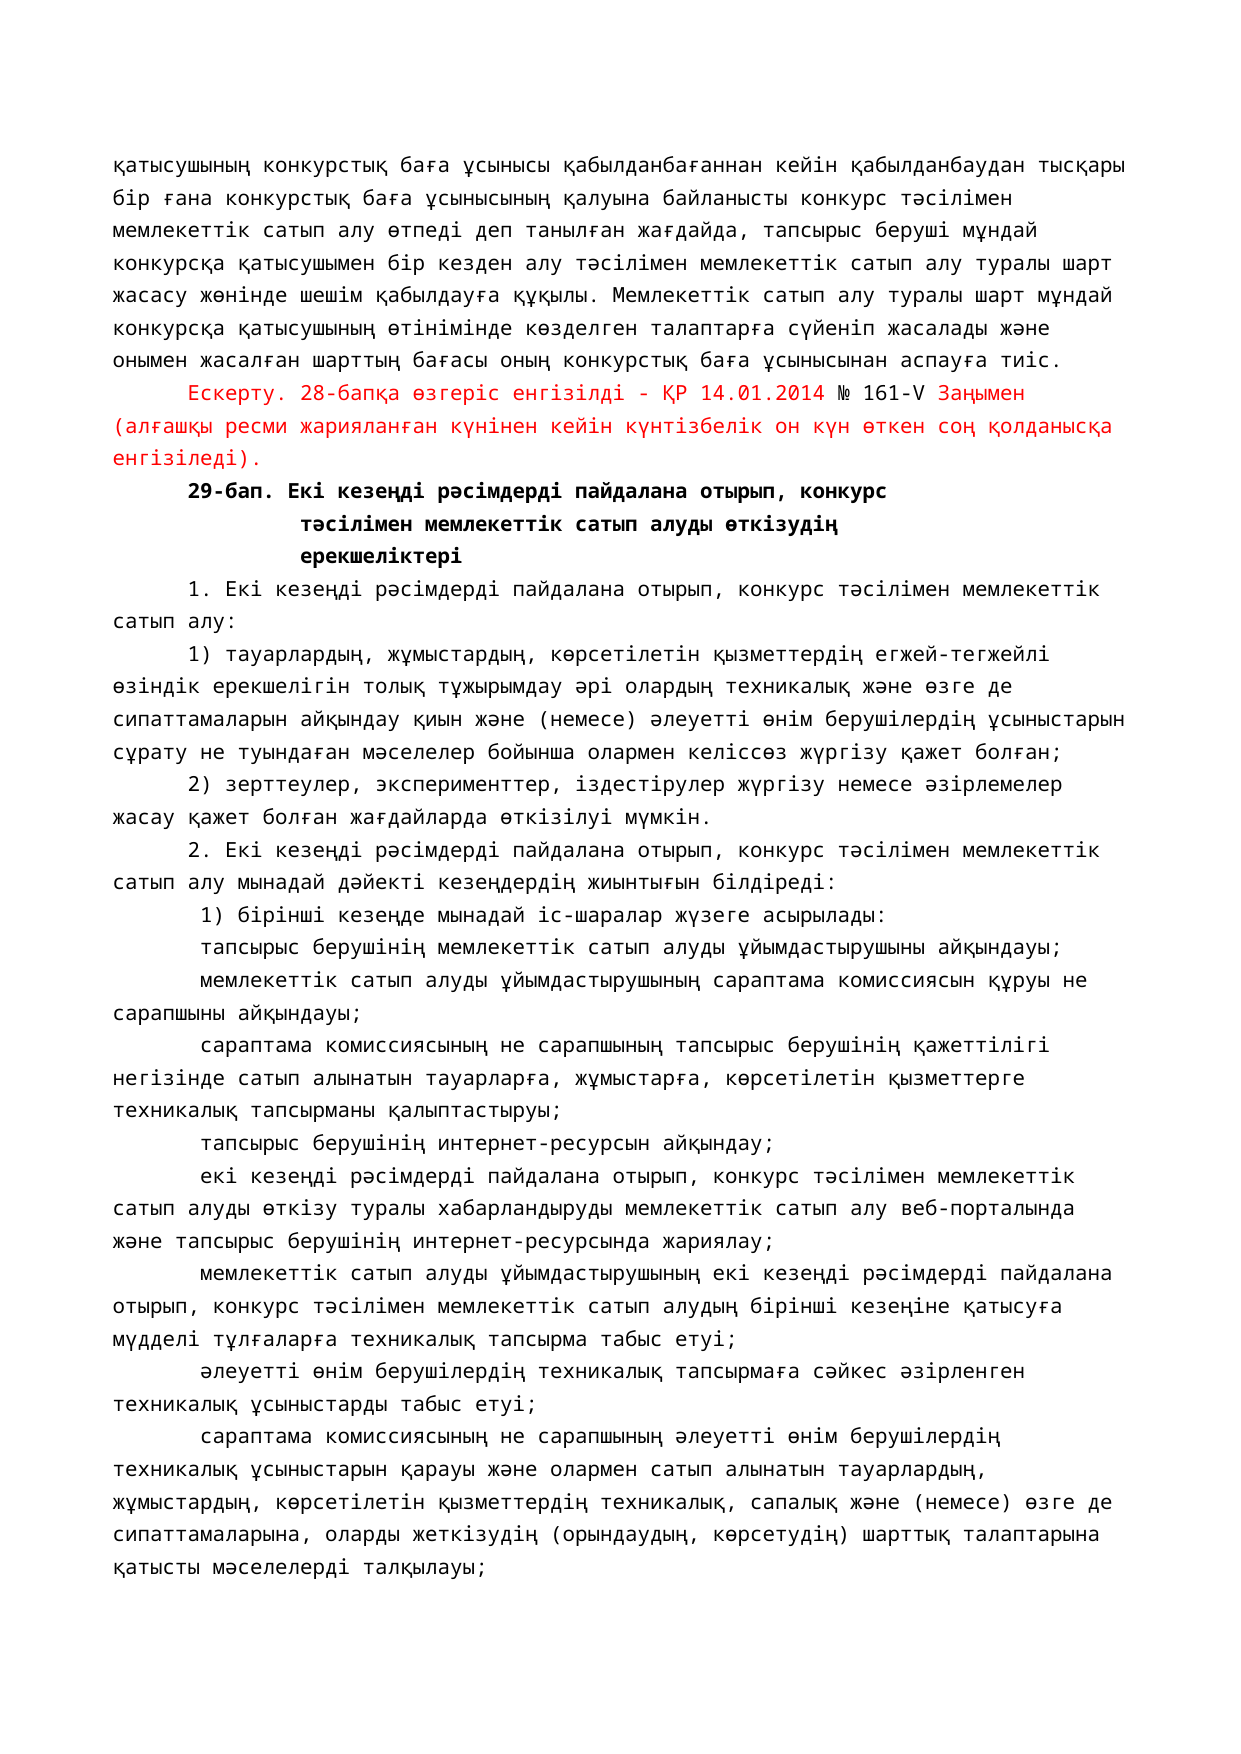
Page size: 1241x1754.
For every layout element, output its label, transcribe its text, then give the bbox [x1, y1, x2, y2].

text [112, 574, 1128, 1580]
text 29-бап. Екі кезеңді рәсімдерді пайдалана отырып, конкурс тәсілімен мемлекеттік сатып алуды өткізудің ерекшеліктері [112, 476, 1128, 570]
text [112, 150, 1128, 472]
